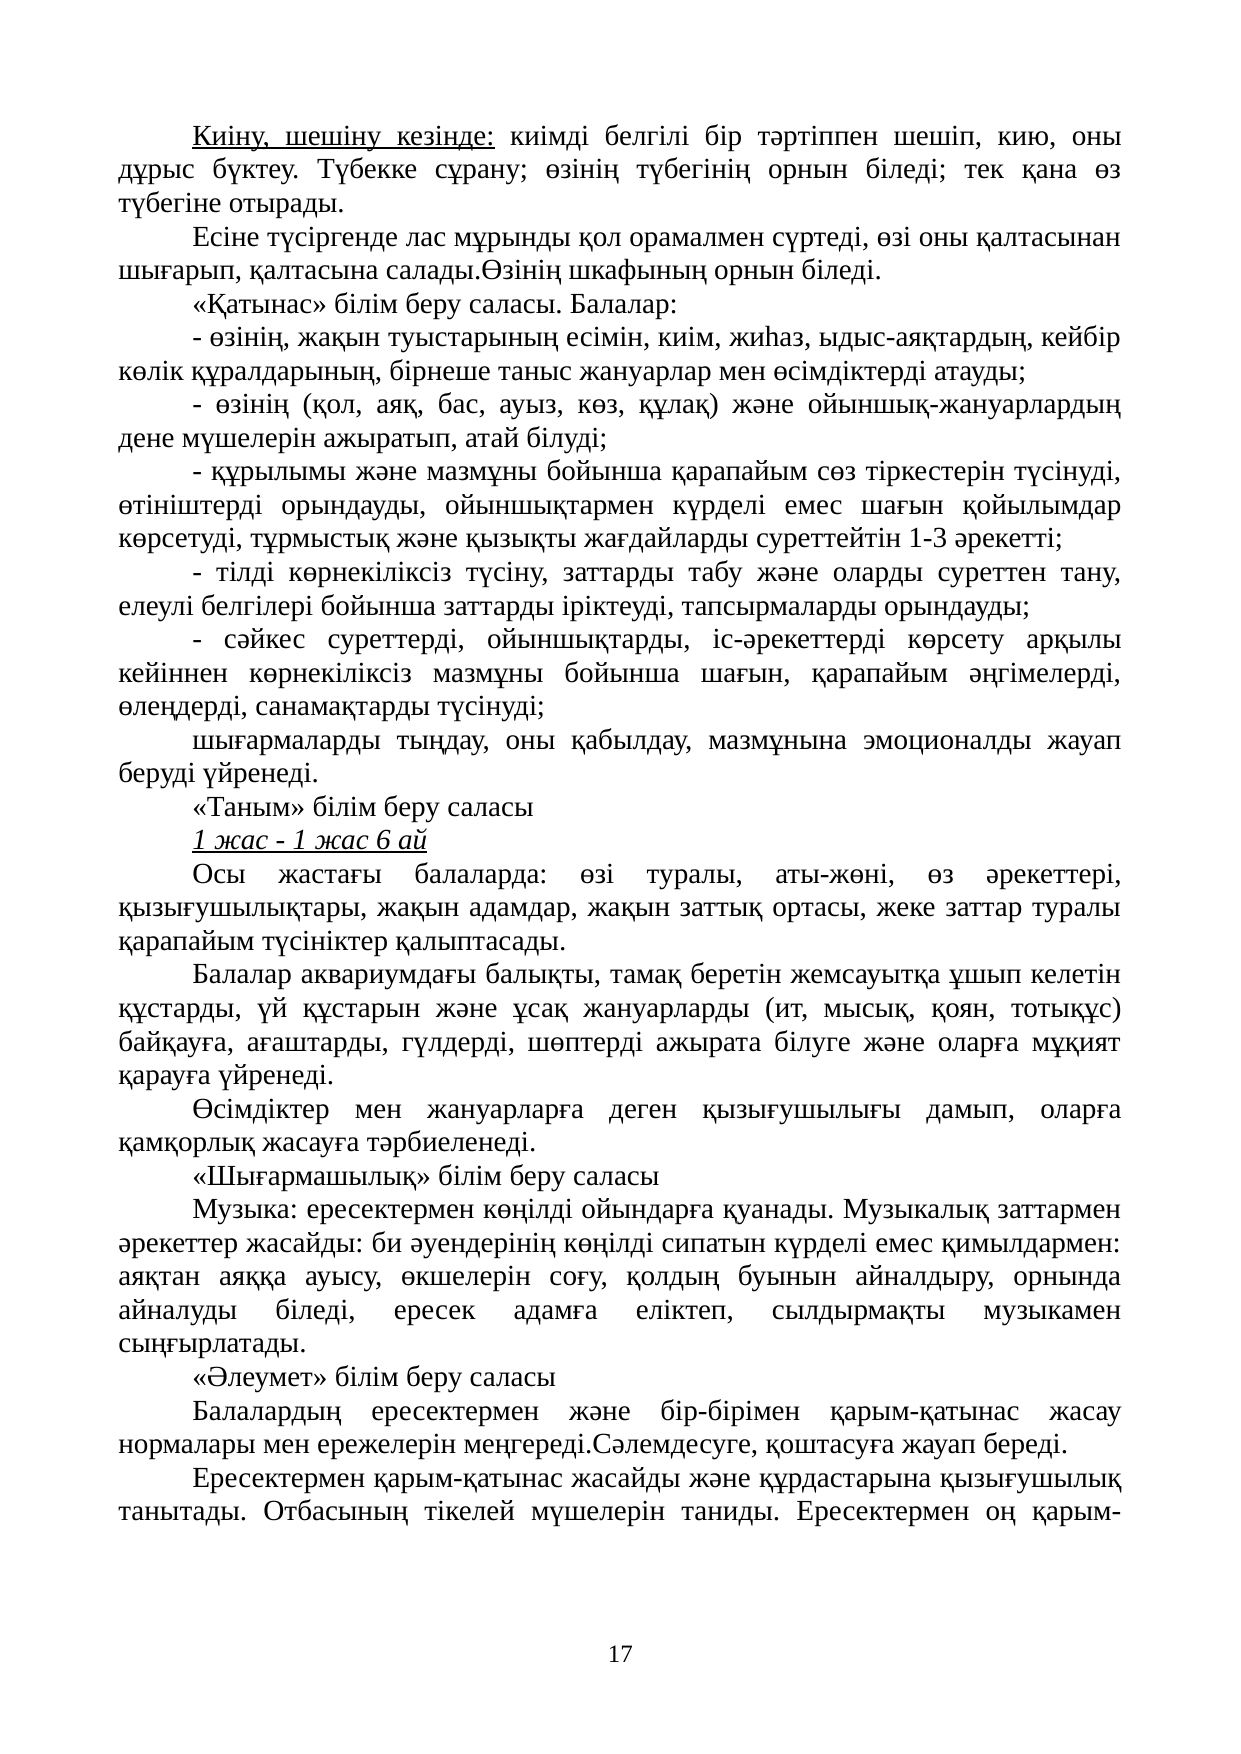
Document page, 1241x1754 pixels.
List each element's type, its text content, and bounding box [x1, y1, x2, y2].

text - тілді көрнекіліксіз түсіну, заттарды табу және оларды суреттен тану, елеулі белгілері бойынша заттарды іріктеуді, тапсырмаларды орындауды; [118, 554, 1122, 621]
text Музыка: ересектермен көңілді ойындарға қуанады. Музыкалық заттармен әрекеттер жасайды: би әуендерінің көңілді сипатын күрделі емес қимылдармен: аяқтан аяққа ауысу, өкшелерін соғу, қолдың буынын айналдыру, орнында айналуды біледі, ересек адамға еліктеп, сылдырмақты музыкамен сыңғырлатады. [118, 1191, 1122, 1359]
text «Шығармашылық» білім беру саласы [118, 1158, 1122, 1191]
text Киіну, шешіну кезінде: киімді белгілі бір тәртіппен шешіп, кию, оны дұрыс бүктеу. Түбекке сұрану; өзінің түбегінің орнын біледі; тек қана өз түбегіне отырады. [118, 118, 1122, 219]
text «Таным» білім беру саласы [118, 789, 1122, 822]
text Есіне түсіргенде лас мұрынды қол орамалмен сүртеді, өзі оны қалтасынан шығарып, қалтасына салады.Өзінің шкафының орнын біледі. [118, 219, 1122, 286]
text «Қатынас» білім беру саласы. Балалар: [118, 286, 1122, 319]
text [118, 1460, 1122, 1591]
text - өзінің, жақын туыстарының есімін, киім, жиһаз, ыдыс-аяқтардың, кейбір көлік құралдарының, бірнеше таныс жануарлар мен өсімдіктерді атауды; [118, 319, 1122, 386]
text - сәйкес суреттерді, ойыншықтарды, іс-әрекеттерді көрсету арқылы кейіннен көрнекіліксіз мазмұны бойынша шағын, қарапайым әңгімелерді, өлеңдерді, санамақтарды түсінуді; [118, 621, 1122, 722]
text Балалардың ересектермен және бір-бірімен қарым-қатынас жасау нормалары мен ережелерін меңгереді.Сәлемдесуге, қоштасуға жауап береді. [118, 1393, 1122, 1460]
text «Әлеумет» білім беру саласы [118, 1359, 1122, 1393]
text - өзінің (қол, аяқ, бас, ауыз, көз, құлақ) және ойыншық-жануарлардың дене мүшелерін ажыратып, атай білуді; [118, 386, 1122, 453]
text шығармаларды тыңдау, оны қабылдау, мазмұнына эмоционалды жауап беруді үйренеді. [118, 722, 1122, 789]
text 1 жас - 1 жас 6 ай [118, 822, 1122, 856]
text Өсімдіктер мен жануарларға деген қызығушылығы дамып, оларға қамқорлық жасауға тәрбиеленеді. [118, 1091, 1122, 1158]
text Балалар аквариумдағы балықты, тамақ беретін жемсауытқа ұшып келетін құстарды, үй құстарын және ұсақ жануарларды (ит, мысық, қоян, тотықұс) байқауға, ағаштарды, гүлдерді, шөптерді ажырата білуге және оларға мұқият қарауға үйренеді. [118, 957, 1122, 1091]
text Осы жастағы балаларда: өзі туралы, аты-жөні, өз әрекеттері, қызығушылықтары, жақын адамдар, жақын заттық ортасы, жеке заттар туралы қарапайым түсініктер қалыптасады. [118, 856, 1122, 957]
text - құрылымы және мазмұны бойынша қарапайым сөз тіркестерін түсінуді, өтініштерді орындауды, ойыншықтармен күрделі емес шағын қойылымдар көрсетуді, тұрмыстық және қызықты жағдайларды суреттейтін 1-3 әрекетті; [118, 453, 1122, 554]
